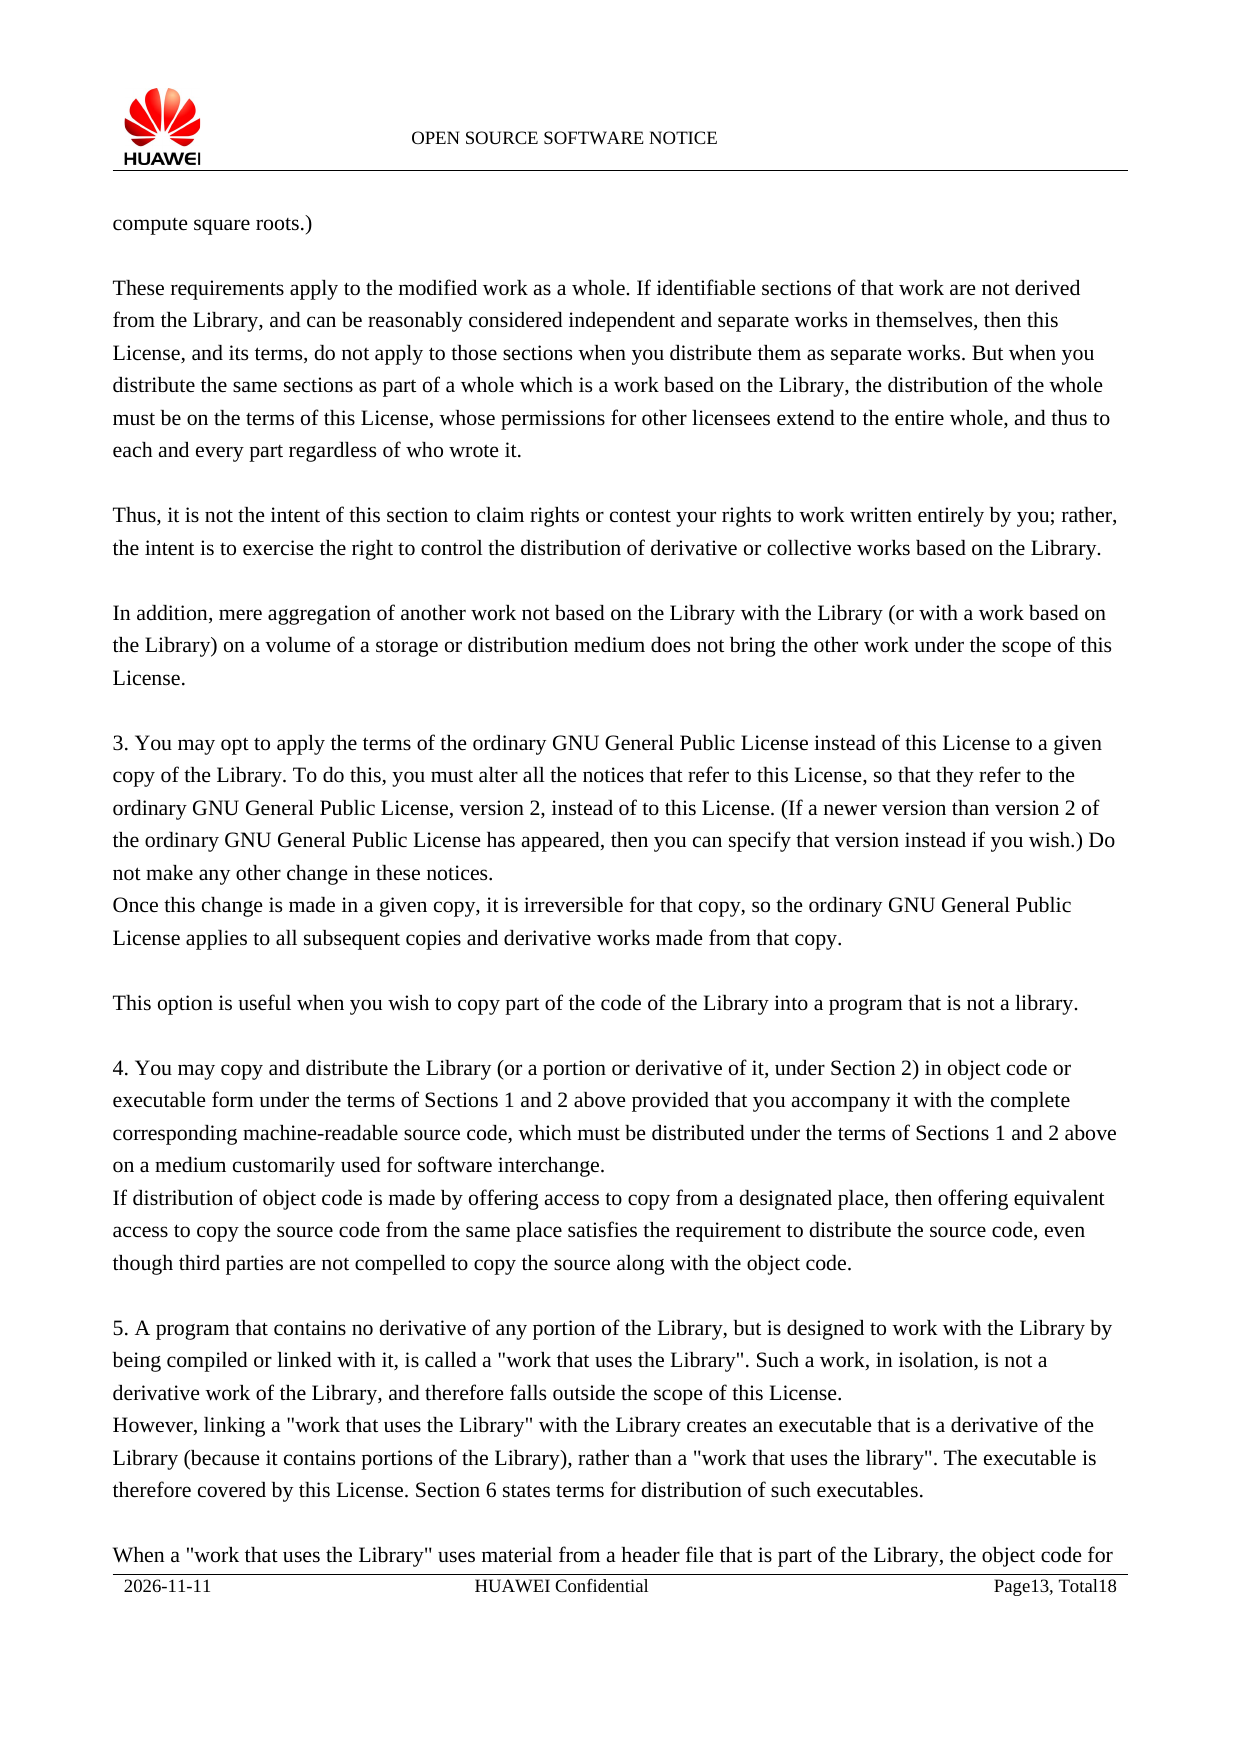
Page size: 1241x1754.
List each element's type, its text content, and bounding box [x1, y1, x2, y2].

text However, linking a "work that uses the Library" with the Library creates an executable that is a derivative of the Library (because it contains portions of the Library), rather than a "work that uses the library". The executable is therefore covered by this License. Section 6 states terms for distribution of such executables. [112, 1409, 1128, 1506]
text These requirements apply to the modified work as a whole. If identifiable sections of that work are not derived from the Library, and can be reasonably considered independent and separate works in themselves, then this License, and its terms, do not apply to those sections when you distribute them as separate works. But when you distribute the same sections as part of a whole which is a work based on the Library, the distribution of the whole must be on the terms of this License, whose permissions for other licensees extend to the entire whole, and thus to each and every part regardless of who wrote it. [112, 271, 1128, 466]
text Thus, it is not the intent of this section to claim rights or contest your rights to work written entirely by you; rather, the intent is to exercise the right to control the distribution of derivative or collective works based on the Library. [112, 499, 1128, 564]
text Once this change is made in a given copy, it is irreversible for that copy, so the ordinary GNU General Public License applies to all subsequent copies and derivative works made from that copy. [112, 889, 1128, 954]
text 5. A program that contains no derivative of any portion of the Library, but is designed to work with the Library by being compiled or linked with it, is called a "work that uses the Library". Such a work, in isolation, is not a derivative work of the Library, and therefore falls outside the scope of this License. [112, 1311, 1128, 1409]
picture [124, 88, 201, 165]
text 4. You may copy and distribute the Library (or a portion or derivative of it, under Section 2) in object code or executable form under the terms of Sections 1 and 2 above provided that you accompany it with the complete corresponding machine-readable source code, which must be distributed under the terms of Sections 1 and 2 above on a medium customarily used for software interchange. [112, 1051, 1128, 1181]
text 3. You may opt to apply the terms of the ordinary GNU General Public License instead of this License to a given copy of the Library. To do this, you must alter all the notices that refer to this License, so that they refer to the ordinary GNU General Public License, version 2, instead of to this License. (If a newer version than version 2 of the ordinary GNU General Public License has appeared, then you can specify that version instead if you wish.) Do not make any other change in these notices. [112, 726, 1128, 889]
text This option is useful when you wish to copy part of the code of the Library into a program that is not a library. [112, 986, 1128, 1019]
text In addition, mere aggregation of another work not based on the Library with the Library (or with a work based on the Library) on a volume of a storage or distribution medium does not bring the other work under the scope of this License. [112, 596, 1128, 694]
text If distribution of object code is made by offering access to copy from a designated place, then offering equivalent access to copy the source code from the same place satisfies the requirement to distribute the source code, even though third parties are not compelled to copy the source along with the object code. [112, 1181, 1128, 1279]
